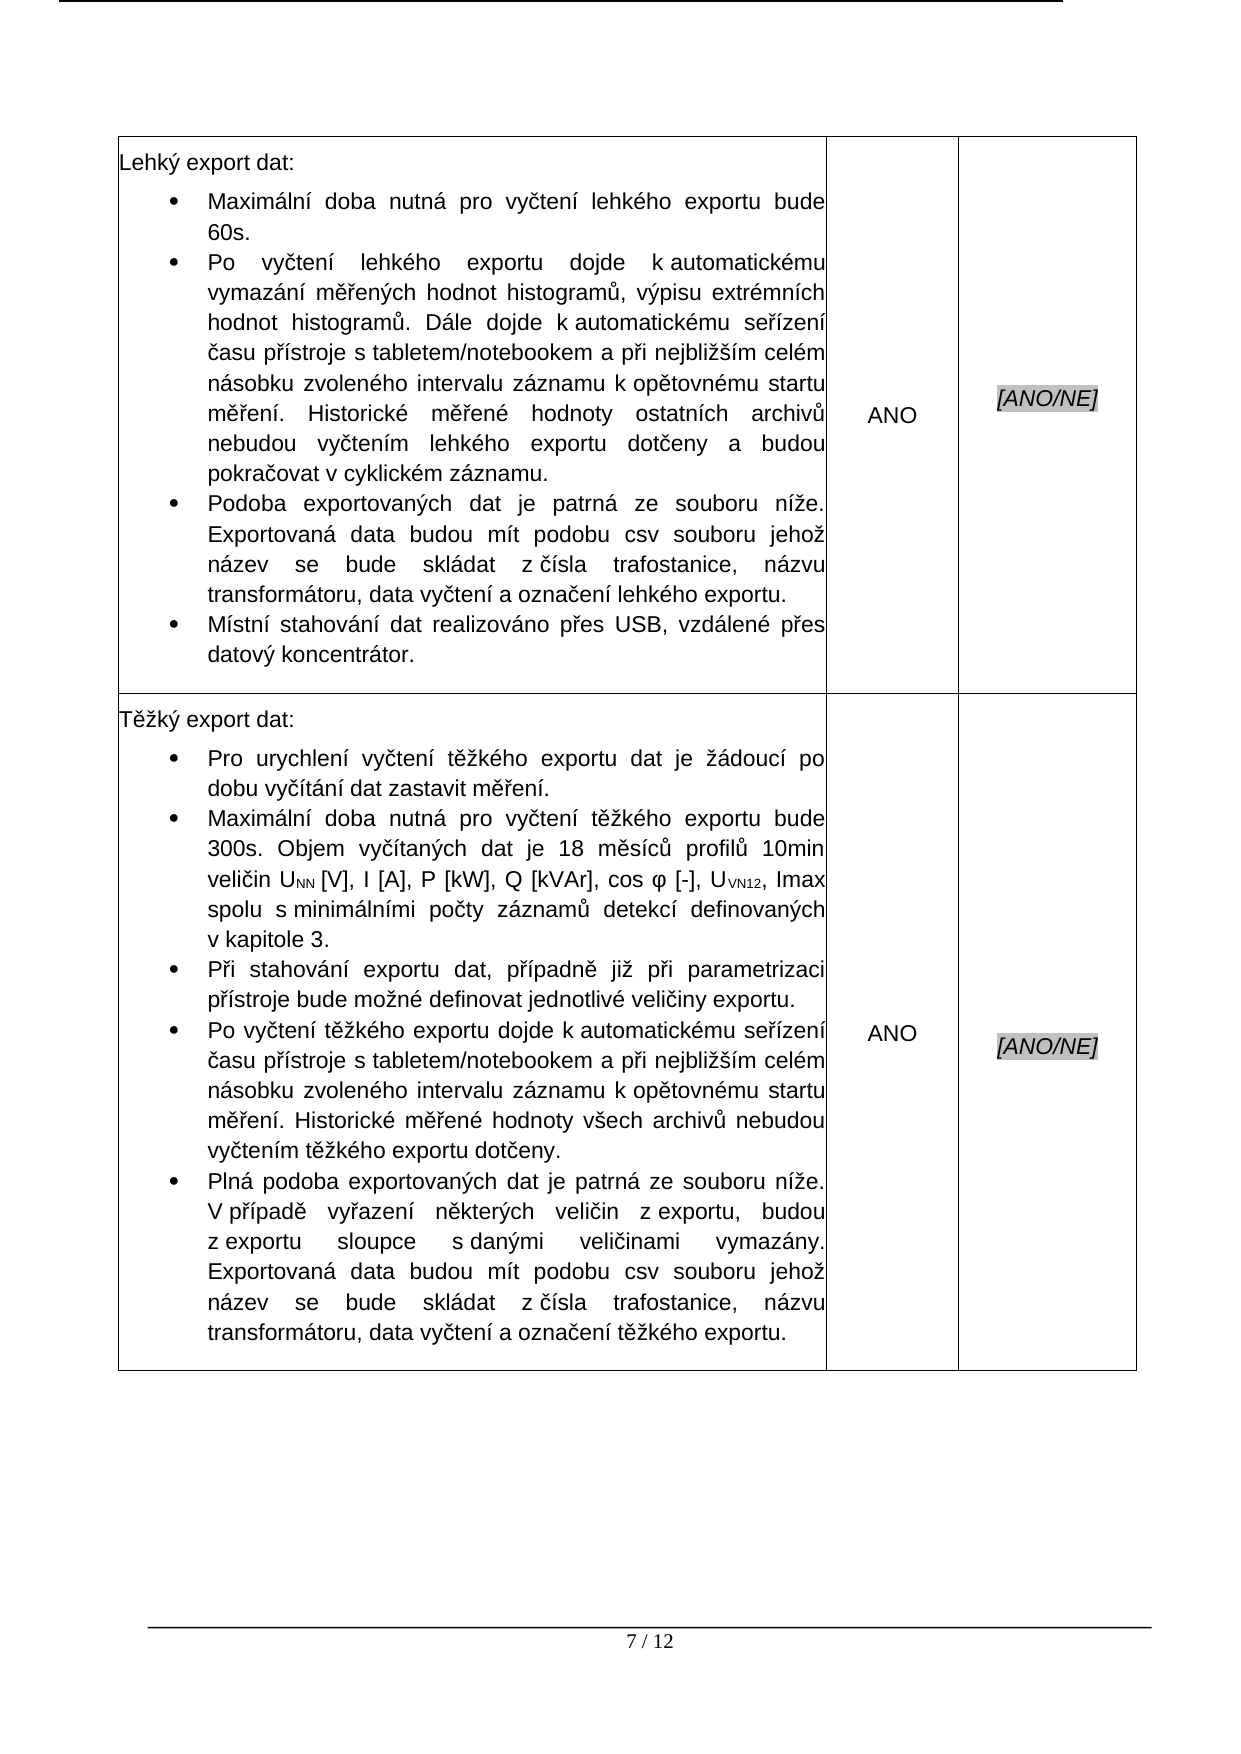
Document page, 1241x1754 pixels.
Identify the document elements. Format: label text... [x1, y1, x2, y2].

table_cell [ANO/NE] [959, 694, 1136, 1370]
table_cell ANO [827, 137, 958, 692]
table_cell [ANO/NE] [959, 137, 1136, 692]
table_cell Lehký export dat: Maximální doba nutná pro vyčtení lehkého exportu bude 60s. Po vyčtení lehkého exportu dojde k automatickému vymazání měřených hodnot histogramů, výpisu extrémních hodnot histogramů. Dále dojde k automatickému seřízení času přístroje s tabletem/notebookem a při nejbližším celém násobku zvoleného intervalu záznamu k opětovnému startu měření. Historické měřené hodnoty ostatních archivů nebudou vyčtením lehkého exportu dotčeny a budou pokračovat v cyklickém záznamu. Podoba exportovaných dat je patrná ze souboru níže. Exportovaná data budou mít podobu csv souboru jehož název se bude skládat z čísla trafostanice, názvu transformátoru, data vyčtení a označení lehkého exportu. Místní stahování dat realizováno přes USB, vzdálené přes datový koncentrátor. [119, 137, 826, 692]
table_cell Těžký export dat: Pro urychlení vyčtení těžkého exportu dat je žádoucí po dobu vyčítání dat zastavit měření. Maximální doba nutná pro vyčtení těžkého exportu bude 300s. Objem vyčítaných dat je 18 měsíců profilů 10min veličin UNN [V], I [A], P [kW], Q [kVAr], cos φ [-], UVN12, Imax spolu s minimálními počty záznamů detekcí definovaných v kapitole 3. Při stahování exportu dat, případně již při parametrizaci přístroje bude možné definovat jednotlivé veličiny exportu. Po vyčtení těžkého exportu dojde k automatickému seřízení času přístroje s tabletem/notebookem a při nejbližším celém násobku zvoleného intervalu záznamu k opětovnému startu měření. Historické měřené hodnoty všech archivů nebudou vyčtením těžkého exportu dotčeny. Plná podoba exportovaných dat je patrná ze souboru níže. V případě vyřazení některých veličin z exportu, budou z exportu sloupce s danými veličinami vymazány. Exportovaná data budou mít podobu csv souboru jehož název se bude skládat z čísla trafostanice, názvu transformátoru, data vyčtení a označení těžkého exportu. [119, 694, 826, 1370]
table_cell ANO [827, 694, 958, 1370]
